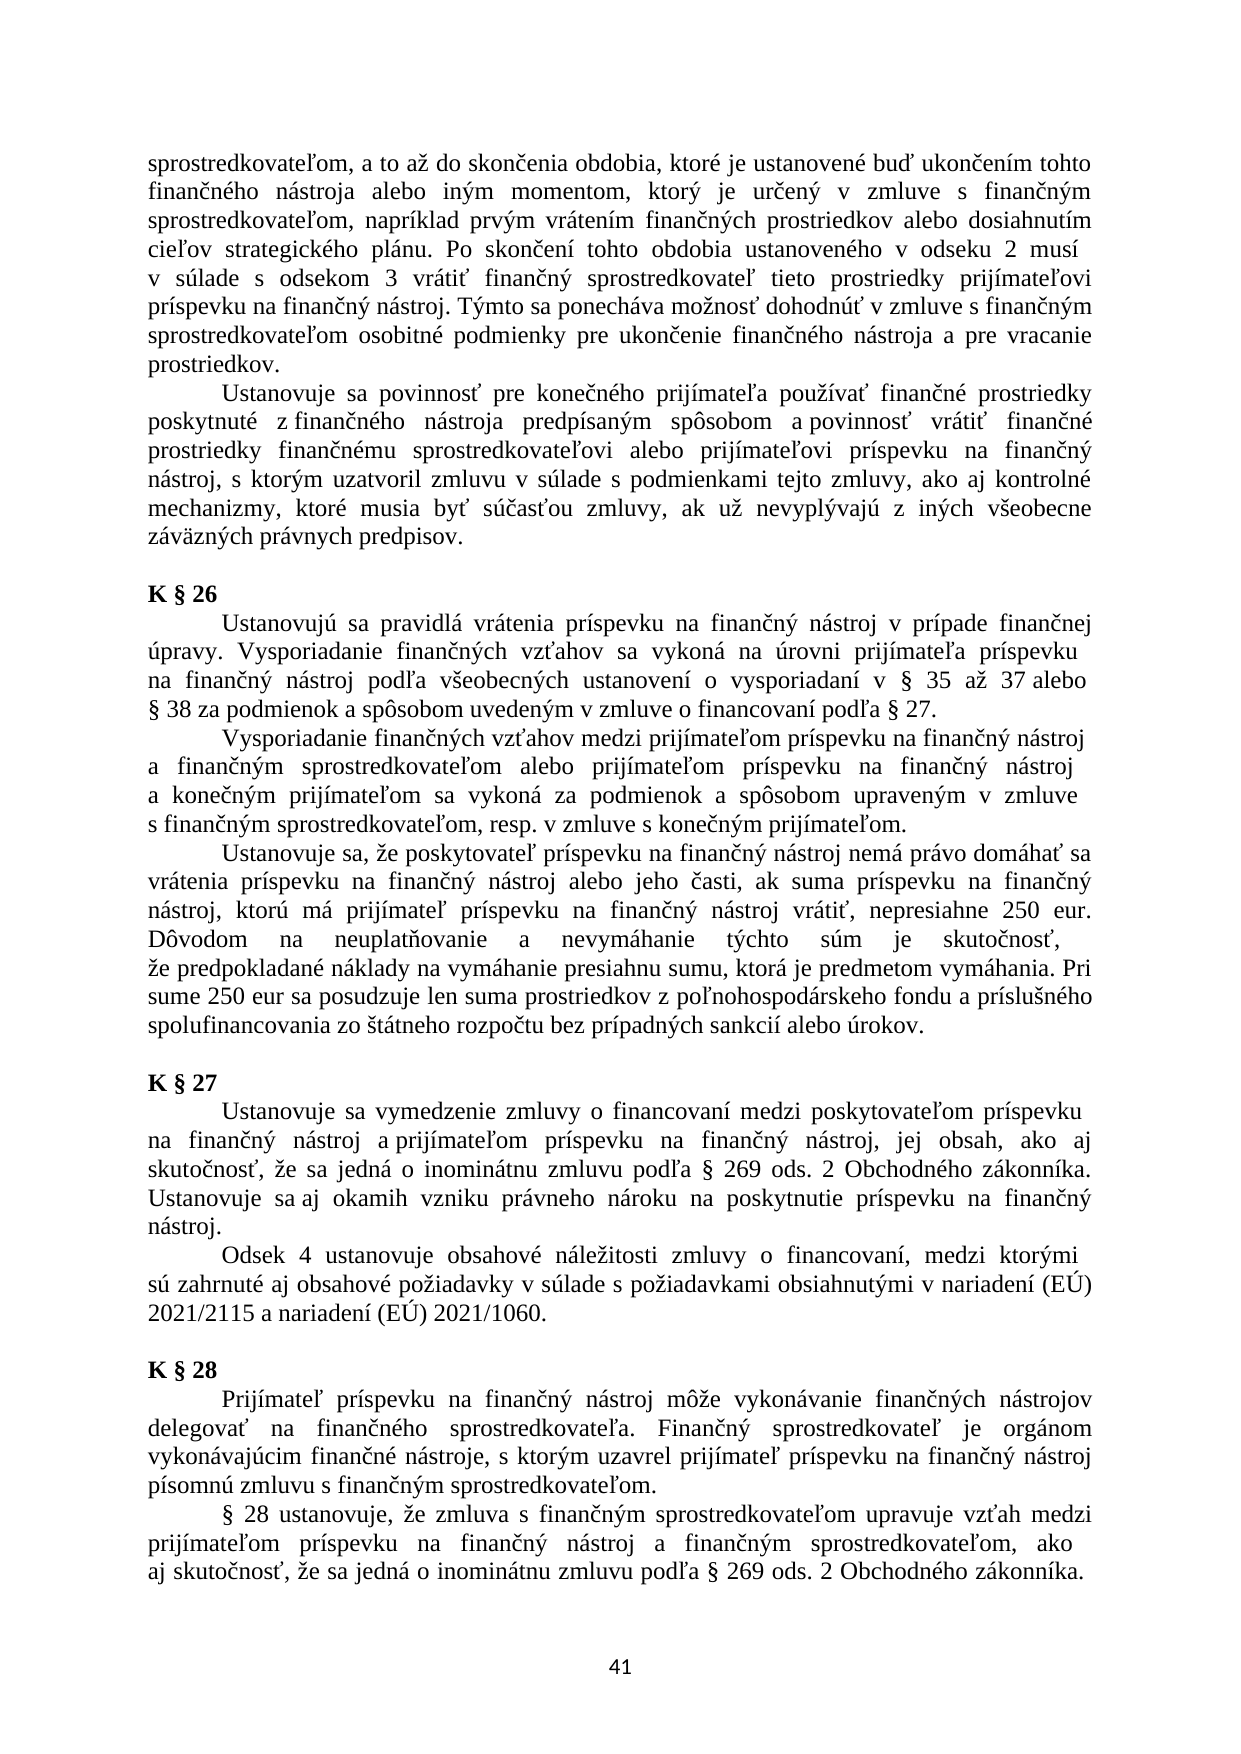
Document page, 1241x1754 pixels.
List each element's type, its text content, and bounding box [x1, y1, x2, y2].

text Vysporiadanie finančných vzťahov medzi prijímateľom príspevku na finančný nástroj a finančným sprostredkovateľom alebo prijímateľom príspevku na finančný nástroj a konečným prijímateľom sa vykoná za podmienok a spôsobom upraveným v zmluve s finančným sprostredkovateľom, resp. v zmluve s konečným prijímateľom. [148, 723, 1093, 838]
text Odsek 4 ustanovuje obsahové náležitosti zmluvy o financovaní, medzi ktorými sú zahrnuté aj obsahové požiadavky v súlade s požiadavkami obsiahnutými v nariadení (EÚ) 2021/2115 a nariadení (EÚ) 2021/1060. [148, 1240, 1093, 1326]
text Ustanovuje sa povinnosť pre konečného prijímateľa používať finančné prostriedky poskytnuté z finančného nástroja predpísaným spôsobom a povinnosť vrátiť finančné prostriedky finančnému sprostredkovateľovi alebo prijímateľovi príspevku na finančný nástroj, s ktorým uzatvoril zmluvu v súlade s podmienkami tejto zmluvy, ako aj kontrolné mechanizmy, ktoré musia byť súčasťou zmluvy, ak už nevyplývajú z iných všeobecne záväzných právnych predpisov. [148, 378, 1093, 550]
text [148, 1499, 1093, 1585]
text K § 26 [148, 579, 1093, 608]
text K § 28 [148, 1355, 1093, 1384]
text Ustanovujú sa pravidlá vrátenia príspevku na finančný nástroj v prípade finančnej úpravy. Vysporiadanie finančných vzťahov sa vykoná na úrovni prijímateľa príspevku na finančný nástroj podľa všeobecných ustanovení o vysporiadaní v § 35 až 37 alebo § 38 za podmienok a spôsobom uvedeným v zmluve o financovaní podľa § 27. [148, 608, 1093, 723]
text Prijímateľ príspevku na finančný nástroj môže vykonávanie finančných nástrojov delegovať na finančného sprostredkovateľa. Finančný sprostredkovateľ je orgánom vykonávajúcim finančné nástroje, s ktorým uzavrel prijímateľ príspevku na finančný nástroj písomnú zmluvu s finančným sprostredkovateľom. [148, 1384, 1093, 1499]
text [148, 148, 1093, 378]
text K § 27 [148, 1068, 1093, 1096]
text Ustanovuje sa, že poskytovateľ príspevku na finančný nástroj nemá právo domáhať sa vrátenia príspevku na finančný nástroj alebo jeho časti, ak suma príspevku na finančný nástroj, ktorú má prijímateľ príspevku na finančný nástroj vrátiť, nepresiahne 250 eur. Dôvodom na neuplatňovanie a nevymáhanie týchto súm je skutočnosť, že predpokladané náklady na vymáhanie presiahnu sumu, ktorá je predmetom vymáhania. Pri sume 250 eur sa posudzuje len suma prostriedkov z poľnohospodárskeho fondu a príslušného spolufinancovania zo štátneho rozpočtu bez prípadných sankcií alebo úrokov. [148, 838, 1093, 1039]
text Ustanovuje sa vymedzenie zmluvy o financovaní medzi poskytovateľom príspevku na finančný nástroj a prijímateľom príspevku na finančný nástroj, jej obsah, ako aj skutočnosť, že sa jedná o inominátnu zmluvu podľa § 269 ods. 2 Obchodného zákonníka. Ustanovuje sa aj okamih vzniku právneho nároku na poskytnutie príspevku na finančný nástroj. [148, 1096, 1093, 1240]
